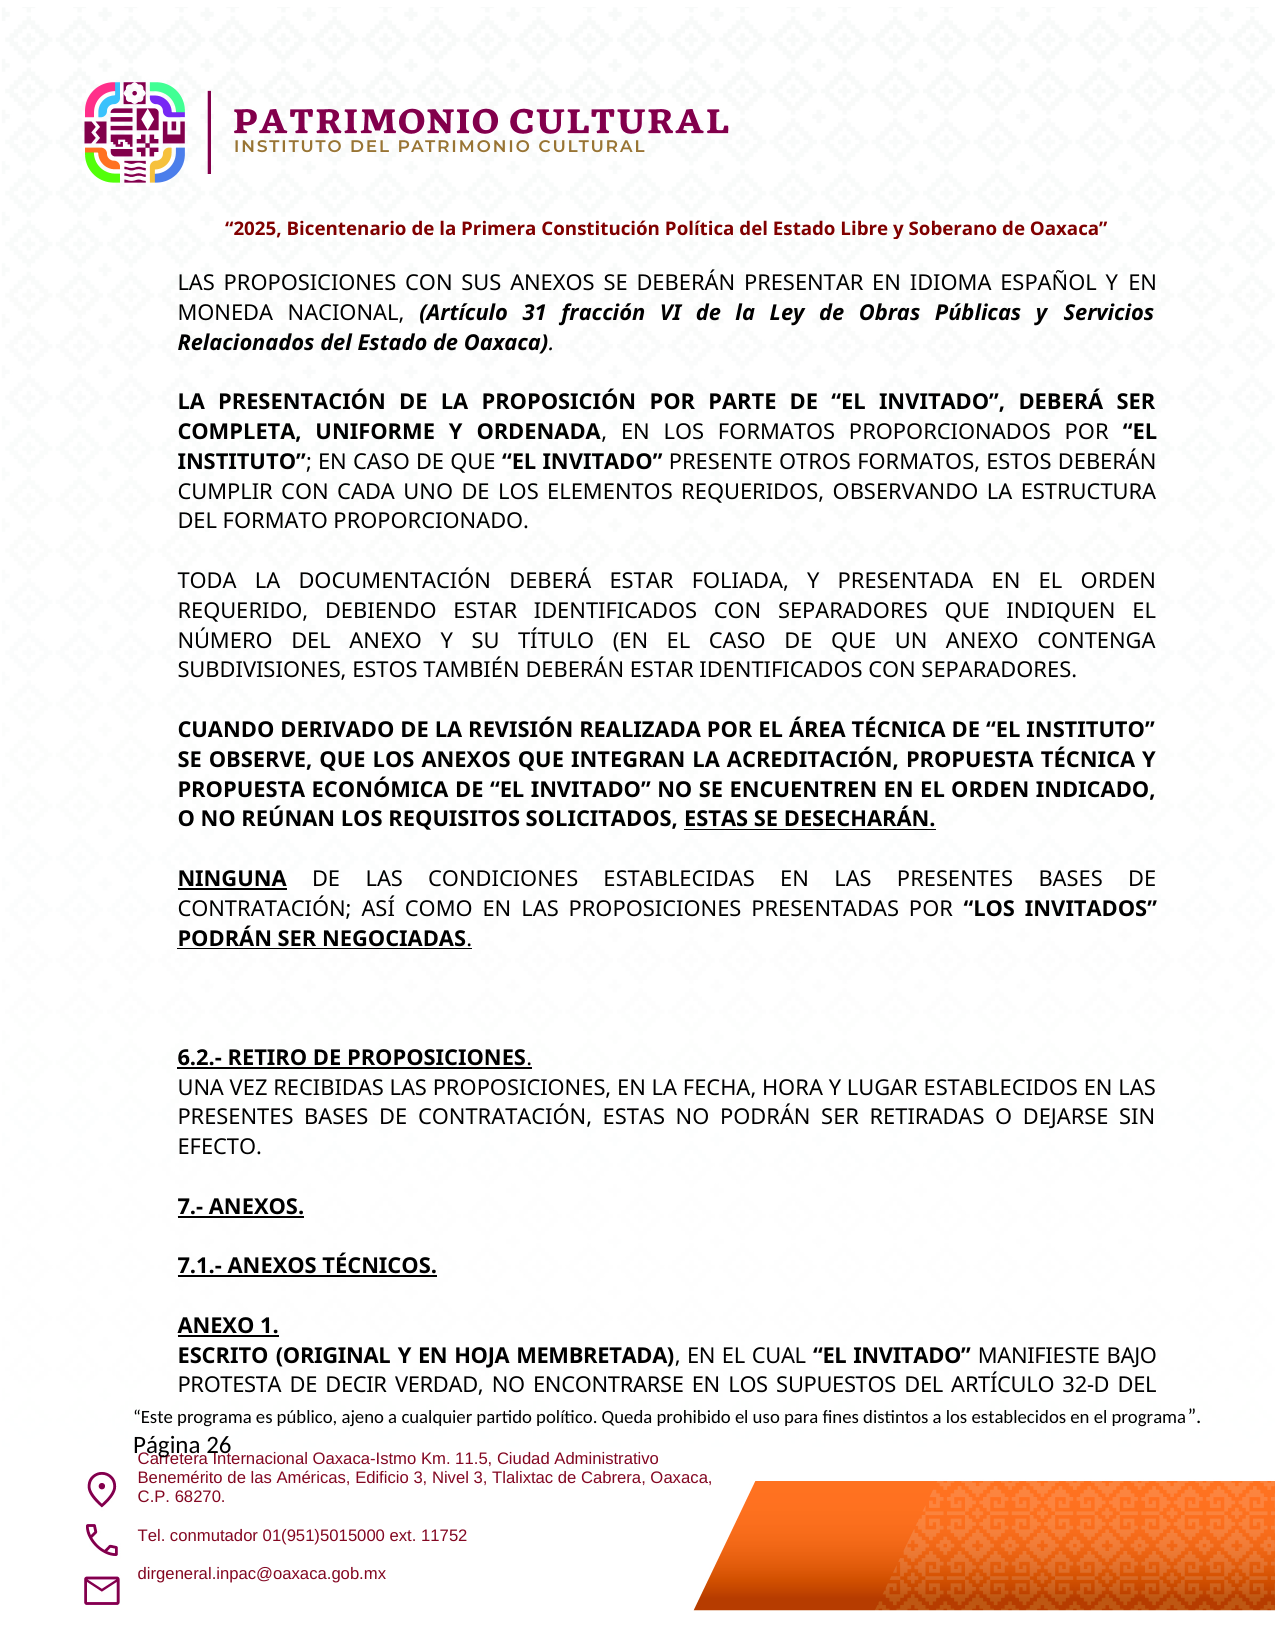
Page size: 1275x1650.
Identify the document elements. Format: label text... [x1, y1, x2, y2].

text LAS PROPOSICIONES CON SUS ANEXOS SE DEBERÁN PRESENTAR EN IDIOMA ESPAÑOL Y EN MONEDA NACIONAL, (Artículo 31 fracción VI de la Ley de Obras Públicas y Servicios Relacionados del Estado de Oaxaca). [177, 267, 1157, 357]
text NINGUNA DE LAS CONDICIONES ESTABLECIDAS EN LAS PRESENTES BASES DE CONTRATACIÓN; ASÍ COMO EN LAS PROPOSICIONES PRESENTADAS POR “LOS INVITADOS” PODRÁN SER NEGOCIADAS. [177, 863, 1157, 952]
text UNA VEZ RECIBIDAS LAS PROPOSICIONES, EN LA FECHA, HORA Y LUGAR ESTABLECIDOS EN LAS PRESENTES BASES DE CONTRATACIÓN, ESTAS NO PODRÁN SER RETIRADAS O DEJARSE SIN EFECTO. [177, 1072, 1157, 1161]
text LA PRESENTACIÓN DE LA PROPOSICIÓN POR PARTE DE “EL INVITADO”, DEBERÁ SER COMPLETA, UNIFORME Y ORDENADA, EN LOS FORMATOS PROPORCIONADOS POR “EL INSTITUTO”; EN CASO DE QUE “EL INVITADO” PRESENTE OTROS FORMATOS, ESTOS DEBERÁN CUMPLIR CON CADA UNO DE LOS ELEMENTOS REQUERIDOS, OBSERVANDO LA ESTRUCTURA DEL FORMATO PROPORCIONADO. [177, 386, 1157, 535]
text ANEXO 1. [177, 1310, 1157, 1340]
picture [1, 7, 1275, 1650]
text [177, 1340, 1157, 1399]
text 7.1.- ANEXOS TÉCNICOS. [177, 1250, 1157, 1280]
text CUANDO DERIVADO DE LA REVISIÓN REALIZADA POR EL ÁREA TÉCNICA DE “EL INSTITUTO” SE OBSERVE, QUE LOS ANEXOS QUE INTEGRAN LA ACREDITACIÓN, PROPUESTA TÉCNICA Y PROPUESTA ECONÓMICA DE “EL INVITADO” NO SE ENCUENTREN EN EL ORDEN INDICADO, O NO REÚNAN LOS REQUISITOS SOLICITADOS, ESTAS SE DESECHARÁN. [177, 714, 1157, 833]
text 7.- ANEXOS. [177, 1191, 1157, 1221]
text 6.2.- RETIRO DE PROPOSICIONES. [177, 1042, 1157, 1072]
text TODA LA DOCUMENTACIÓN DEBERÁ ESTAR FOLIADA, Y PRESENTADA EN EL ORDEN REQUERIDO, DEBIENDO ESTAR IDENTIFICADOS CON SEPARADORES QUE INDIQUEN EL NÚMERO DEL ANEXO Y SU TÍTULO (EN EL CASO DE QUE UN ANEXO CONTENGA SUBDIVISIONES, ESTOS TAMBIÉN DEBERÁN ESTAR IDENTIFICADOS CON SEPARADORES. [177, 565, 1157, 684]
